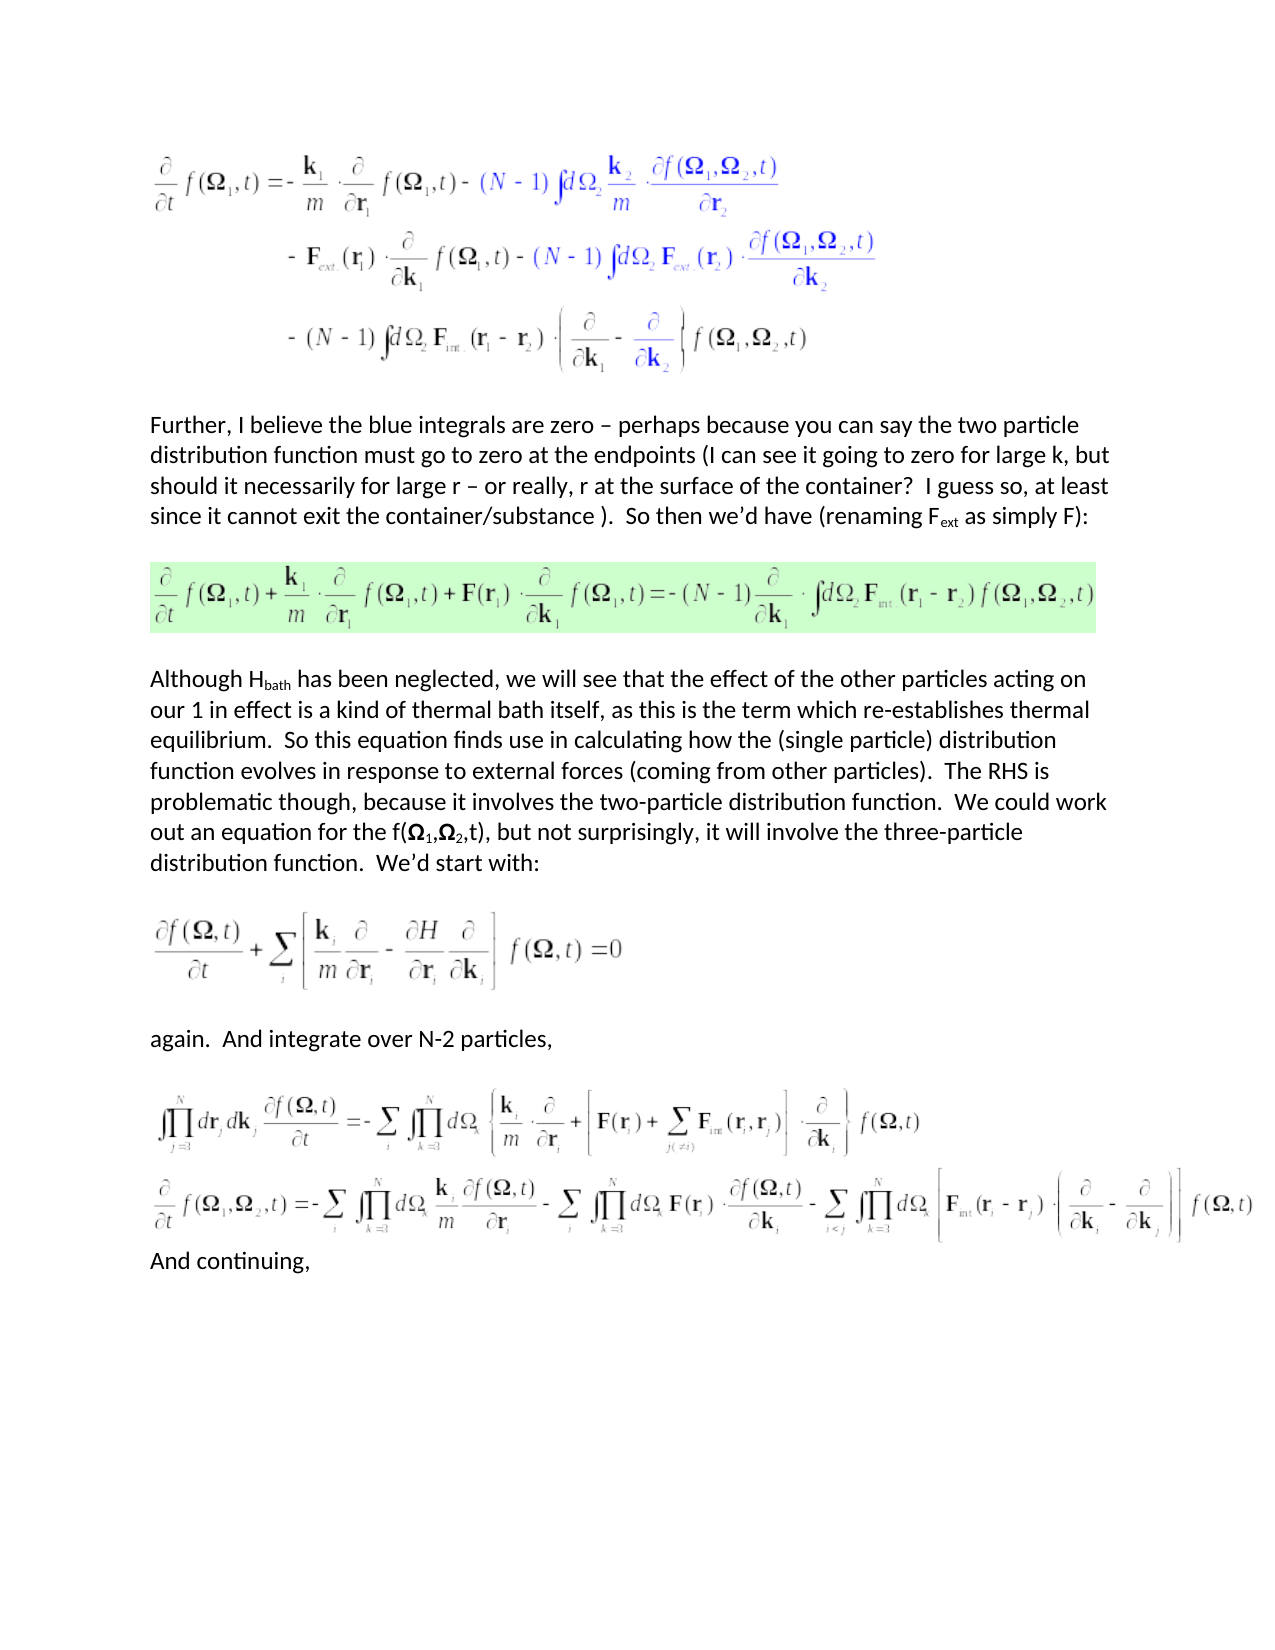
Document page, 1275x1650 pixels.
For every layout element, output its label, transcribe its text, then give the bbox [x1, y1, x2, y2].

text Although Hbath has been neglected, we will see that the effect of the other particles acting on our 1 in effect is a kind of thermal bath itself, as this is the term which re-establishes thermal equilibrium. So this equation finds use in calculating how the (single particle) distribution function evolves in response to external forces (coming from other particles). The RHS is problematic though, because it involves the two-particle distribution function. We could work out an equation for the f(Ω1,Ω2,t), but not surprisingly, it will involve the three-particle distribution function. We’d start with: [150, 664, 1125, 877]
text Further, I believe the blue integrals are zero – perhaps because you can say the two particle distribution function must go to zero at the endpoints (I can see it going to zero for large k, but should it necessarily for large r – or really, r at the surface of the container? I guess so, at least since it cannot exit the container/substance ). So then we’d have (renaming Fext as simply F): [150, 409, 1125, 531]
text And continuing, [150, 1246, 1125, 1276]
text again. And integrate over N-2 particles, [150, 1024, 1125, 1054]
